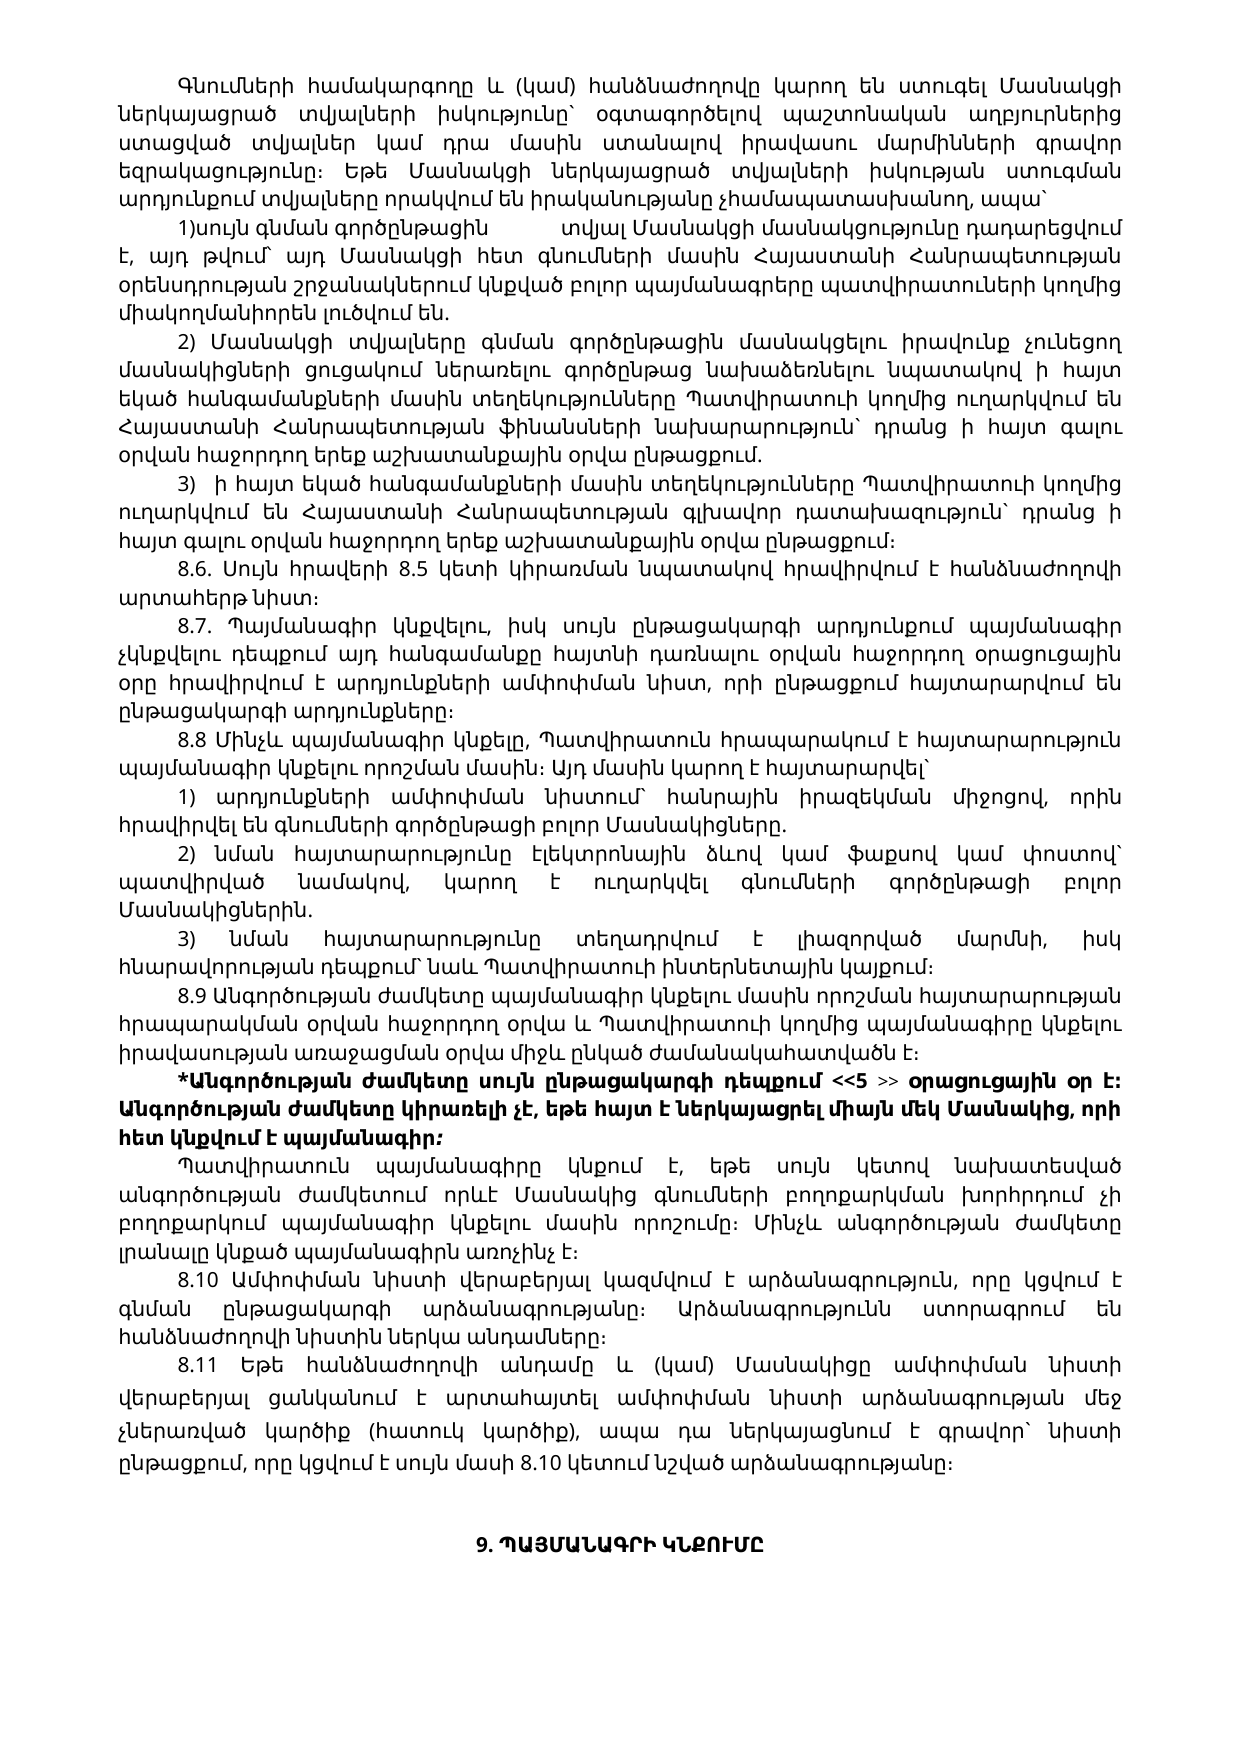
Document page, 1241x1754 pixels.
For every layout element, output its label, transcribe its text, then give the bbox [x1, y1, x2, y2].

text 2) Մասնակցի տվյալները գնման գործընթացին մասնակցելու իրավունք չունեցող մասնակիցների ցուցակում ներառելու գործընթաց նախաձեռնելու նպատակով ի հայտ եկած հանգամանքների մասին տեղեկությունները Պատվիրատուի կողմից ուղարկվում են Հայաստանի Հանրապետության ֆինանսների նախարարություն` դրանց ի հայտ գալու օրվան հաջորդող երեք աշխատանքային օրվա ընթացքում. [118, 327, 1122, 469]
text *Անգործության ժամկետը սույն ընթացակարգի դեպքում <<5 >> օրացուցային օր է։ Անգործության ժամկետը կիրառելի չէ, եթե հայտ է ներկայացրել միայն մեկ Մասնակից, որի հետ կնքվում է պայմանագիր։ [118, 1066, 1122, 1151]
text 8.9 Անգործության ժամկետը պայմանագիր կնքելու մասին որոշման հայտարարության հրապարակման օրվան հաջորդող օրվա և Պատվիրատուի կողմից պայմանագիրը կնքելու իրավասության առաջացման օրվա միջև ընկած ժամանակահատվածն է։ [118, 981, 1122, 1066]
text 8.6. Սույն հրավերի 8.5 կետի կիրառման նպատակով հրավիրվում է հանձնաժողովի արտահերթ նիստ։ [118, 554, 1122, 611]
text 3) ի հայտ եկած հանգամանքների մասին տեղեկությունները Պատվիրատուի կողմից ուղարկվում են Հայաստանի Հանրապետության գլխավոր դատախազություն` դրանց ի հայտ գալու օրվան հաջորդող երեք աշխատանքային օրվա ընթացքում։ [118, 469, 1122, 554]
text Գնումների համակարգողը և (կամ) հանձնաժողովը կարող են ստուգել Մասնակցի ներկայացրած տվյալների իսկությունը` օգտագործելով պաշտոնական աղբյուրներից ստացված տվյալներ կամ դրա մասին ստանալով իրավասու մարմինների գրավոր եզրակացությունը։ Եթե Մասնակցի ներկայացրած տվյալների իսկության ստուգման արդյունքում տվյալները որակվում են իրականությանը չհամապատասխանող, ապա` [118, 71, 1122, 213]
text Պատվիրատուն պայմանագիրը կնքում է, եթե սույն կետով նախատեսված անգործության ժամկետում որևէ Մասնակից գնումների բողոքարկման խորհրդում չի բողոքարկում պայմանագիր կնքելու մասին որոշումը։ Մինչև անգործության ժամկետը լրանալը կնքած պայմանագիրն առոչինչ է։ [118, 1151, 1122, 1265]
text 9. ՊԱՅՄԱՆԱԳՐԻ ԿՆՔՈՒՄԸ [118, 1530, 1122, 1559]
text 8.11 Եթե հանձնաժողովի անդամը և (կամ) Մասնակիցը ամփոփման նիստի վերաբերյալ ցանկանում է արտահայտել ամփոփման նիստի արձանագրության մեջ չներառված կարծիք (հատուկ կարծիք), ապա դա ներկայացնում է գրավոր` նիստի ընթացքում, որը կցվում է սույն մասի 8.10 կետում նշված արձանագրությանը։ [118, 1351, 1122, 1477]
text 1) արդյունքների ամփոփման նիստում` հանրային իրազեկման միջոցով, որին հրավիրվել են գնումների գործընթացի բոլոր Մասնակիցները. [118, 782, 1122, 839]
text 8.8 Մինչև պայմանագիր կնքելը, Պատվիրատուն հրապարակում է հայտարարություն պայմանագիր կնքելու որոշման մասին։ Այդ մասին կարող է հայտարարվել` [118, 725, 1122, 782]
text 3) նման հայտարարությունը տեղադրվում է լիազորված մարմնի, իսկ հնարավորության դեպքում` նաև Պատվիրատուի ինտերնետային կայքում։ [118, 924, 1122, 981]
text 8.10 Ամփոփման նիստի վերաբերյալ կազմվում է արձանագրություն, որը կցվում է գնման ընթացակարգի արձանագրությանը։ Արձանագրությունն ստորագրում են հանձնաժողովի նիստին ներկա անդամները։ [118, 1265, 1122, 1351]
text 2) նման հայտարարությունը էլեկտրոնային ձևով կամ ֆաքսով կամ փոստով` պատվիրված նամակով, կարող է ուղարկվել գնումների գործընթացի բոլոր Մասնակիցներին. [118, 839, 1122, 924]
text 1)սույն գնման գործընթացին տվյալ Մասնակցի մասնակցությունը դադարեցվում է, այդ թվում՝ այդ Մասնակցի հետ գնումների մասին Հայաստանի Հանրապետության օրենսդրության շրջանակներում կնքված բոլոր պայմանագրերը պատվիրատուների կողմից միակողմանիորեն լուծվում են. [118, 213, 1122, 327]
text 8.7. Պայմանագիր կնքվելու, իսկ սույն ընթացակարգի արդյունքում պայմանագիր չկնքվելու դեպքում այդ հանգամանքը հայտնի դառնալու օրվան հաջորդող օրացուցային օրը հրավիրվում է արդյունքների ամփոփման նիստ, որի ընթացքում հայտարարվում են ընթացակարգի արդյունքները։ [118, 611, 1122, 725]
